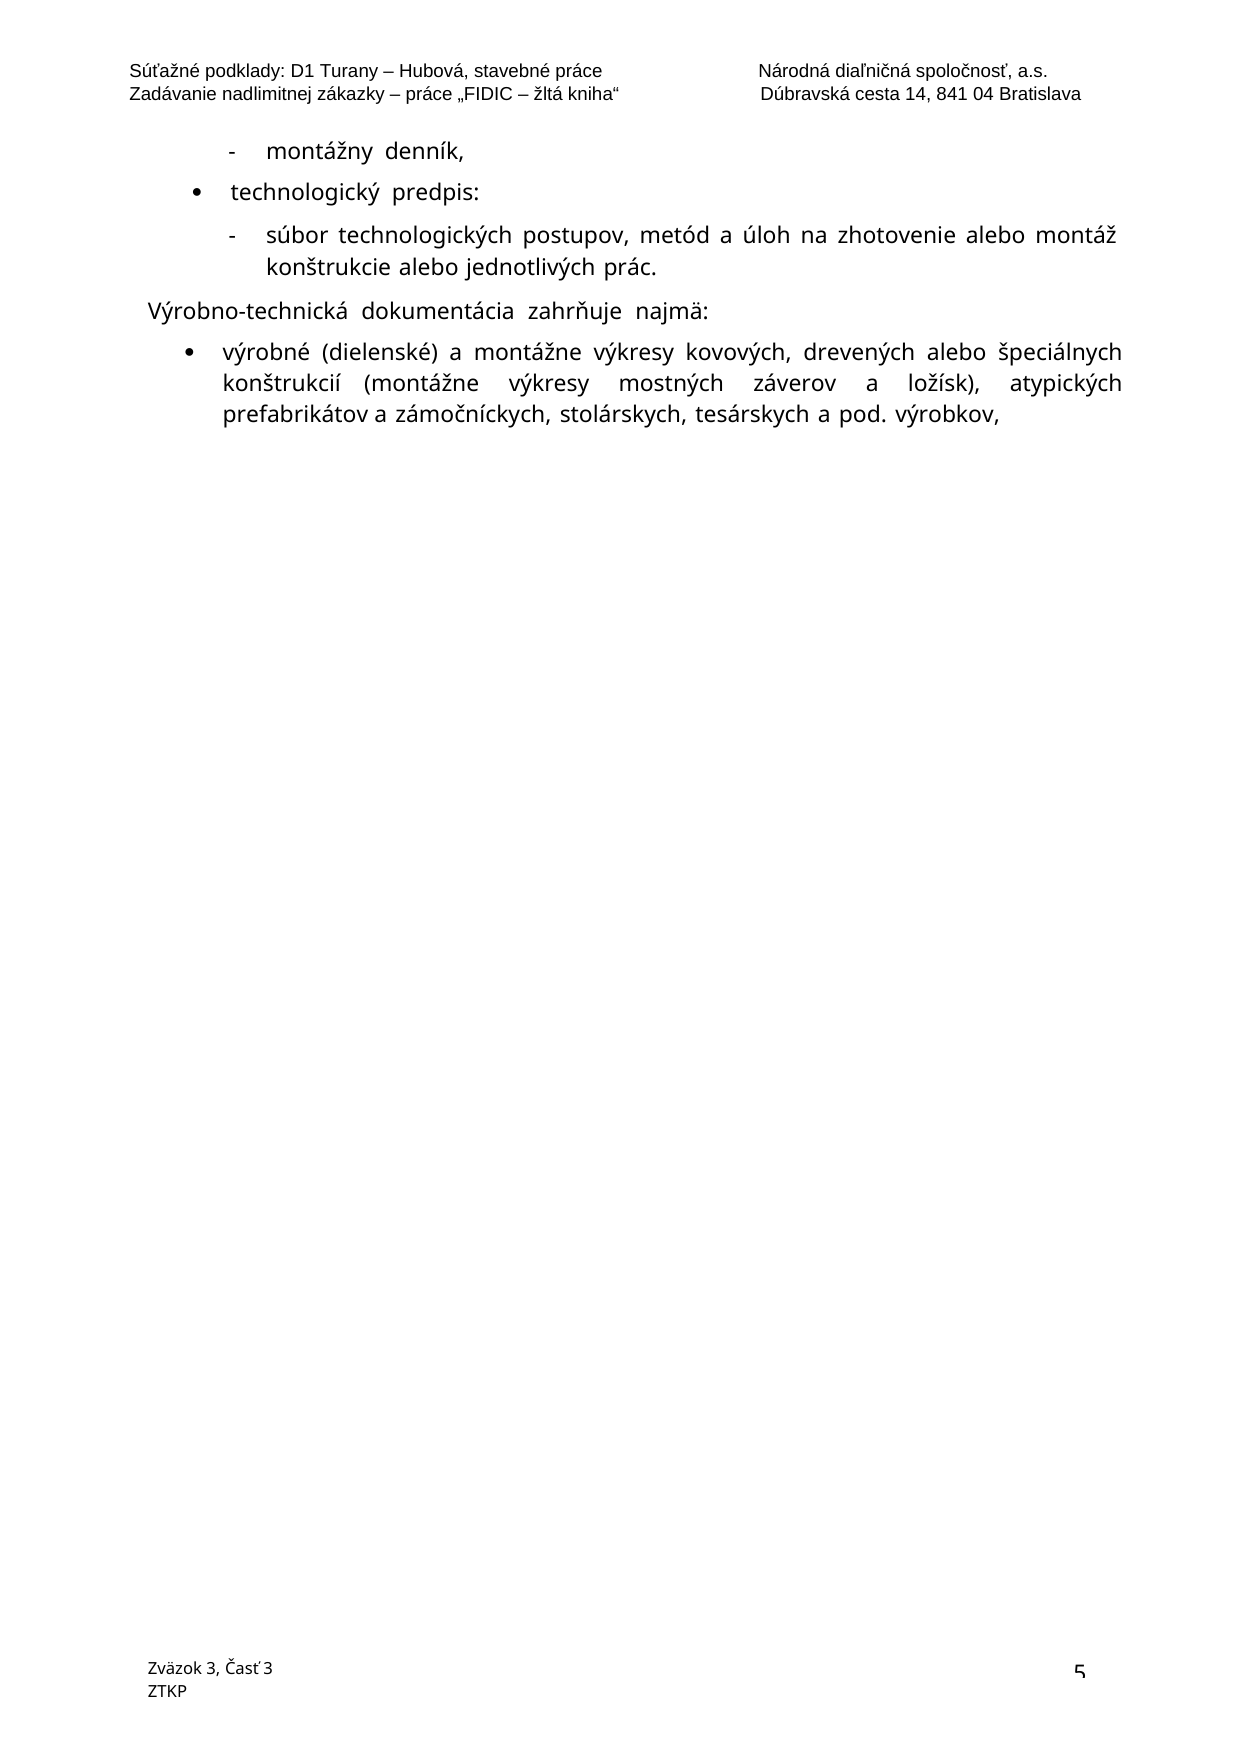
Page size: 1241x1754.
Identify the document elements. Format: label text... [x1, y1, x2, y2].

list výrobné (dielenské) a montážne výkresy kovových, drevených alebo špeciálnych konštrukcií (montážne výkresy mostných záverov a ložísk), atypických prefabrikátov a zámočníckych, stolárskych, tesárskych a pod. výrobkov, [185, 336, 1123, 429]
list súbor technologických postupov, metód a úloh na zhotovenie alebo montáž konštrukcie alebo jednotlivých prác. [228, 219, 1123, 282]
list montážny denník, [228, 135, 1134, 166]
text Výrobno-technická dokumentácia zahrňuje najmä: [148, 295, 1134, 326]
list technologický predpis: [193, 176, 1134, 207]
